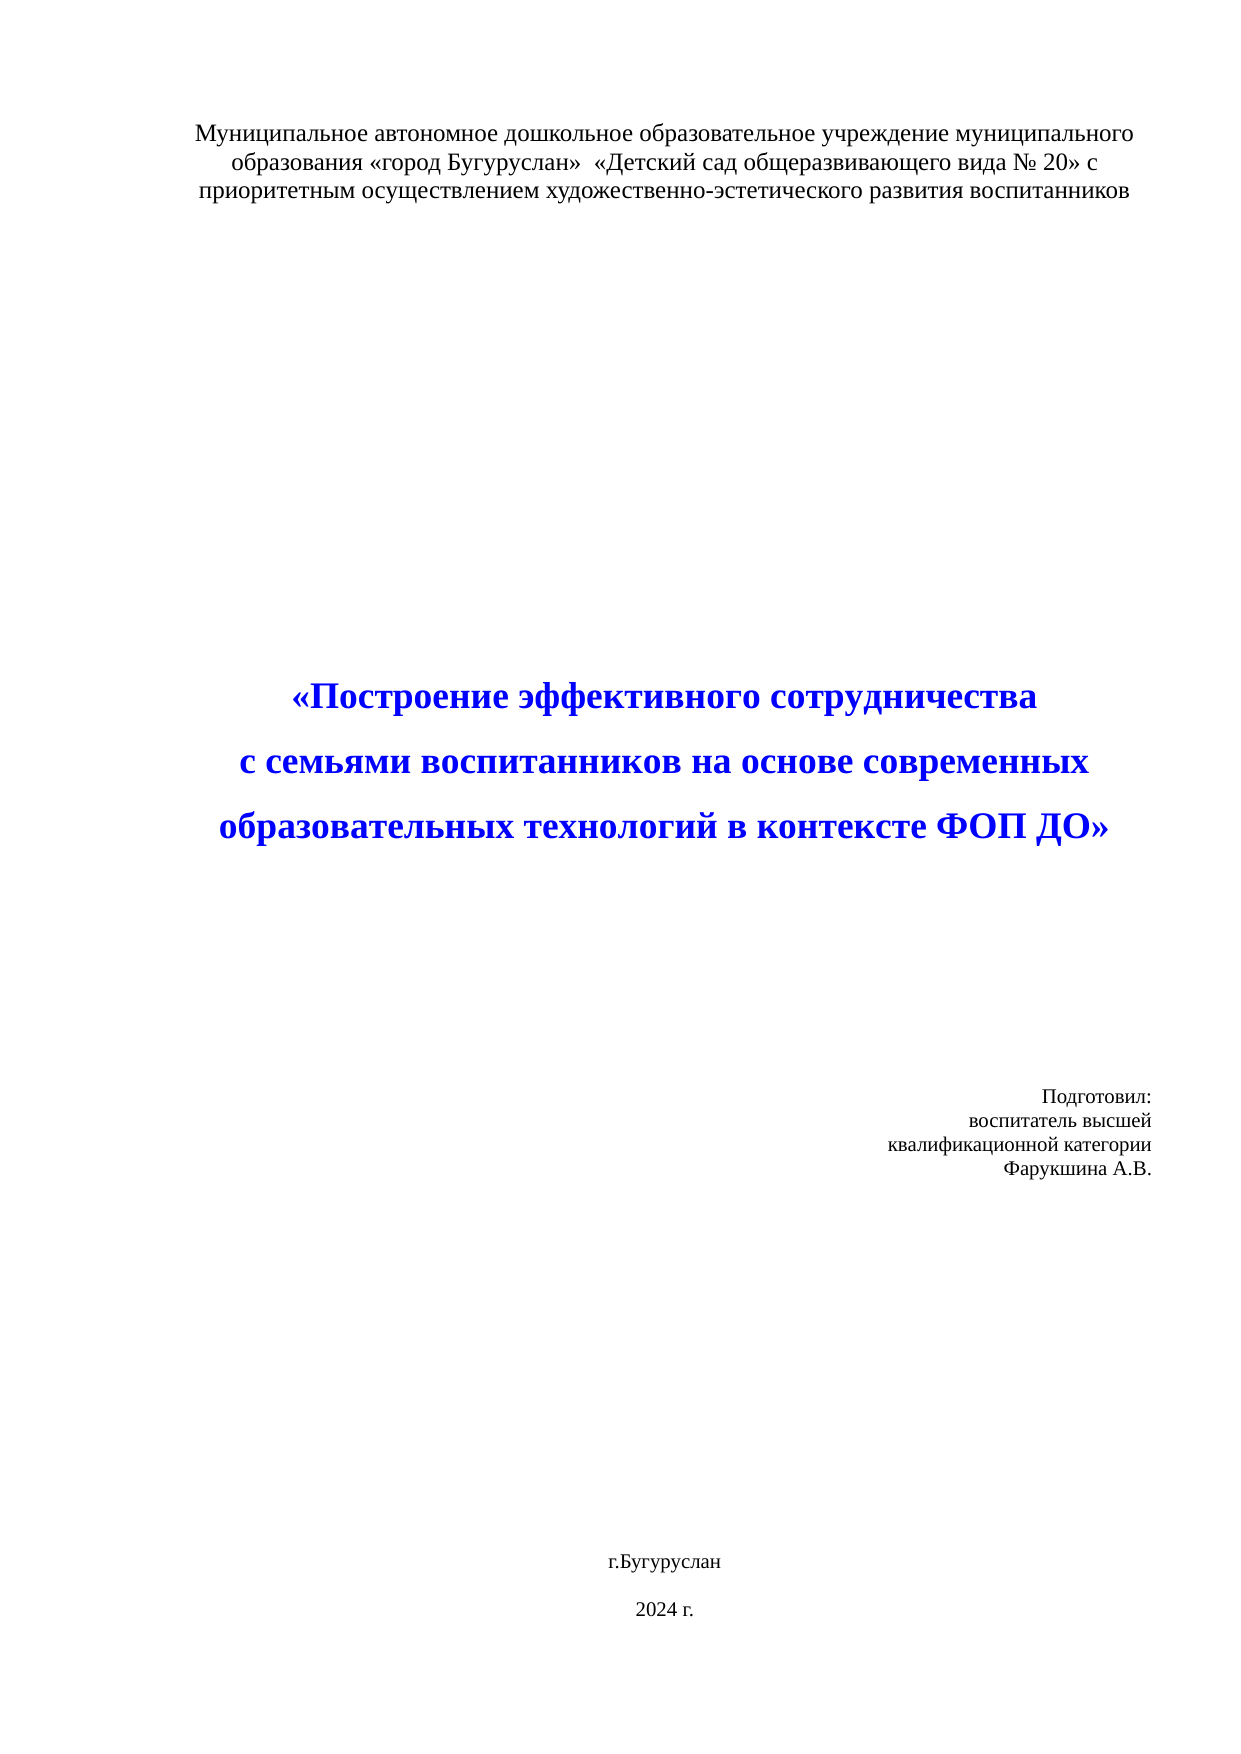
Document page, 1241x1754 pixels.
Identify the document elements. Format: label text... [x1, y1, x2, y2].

text 2024 г. [177, 1597, 1152, 1621]
text Фарукшина А.В. [177, 1156, 1152, 1180]
text г.Бугуруслан [177, 1549, 1152, 1573]
text квалификационной категории [177, 1132, 1152, 1156]
text Муниципальное автономное дошкольное образовательное учреждение муниципального образования «город Бугуруслан» «Детский сад общеразвивающего вида № 20» с приоритетным осуществлением художественно-эстетического развития воспитанников [177, 118, 1152, 204]
text «Построение эффективного сотрудничества [177, 674, 1152, 717]
text Подготовил: [177, 1084, 1152, 1108]
text с семьями воспитанников на основе современных образовательных технологий в контексте ФОП ДО» [177, 739, 1152, 846]
text воспитатель высшей [177, 1108, 1152, 1132]
